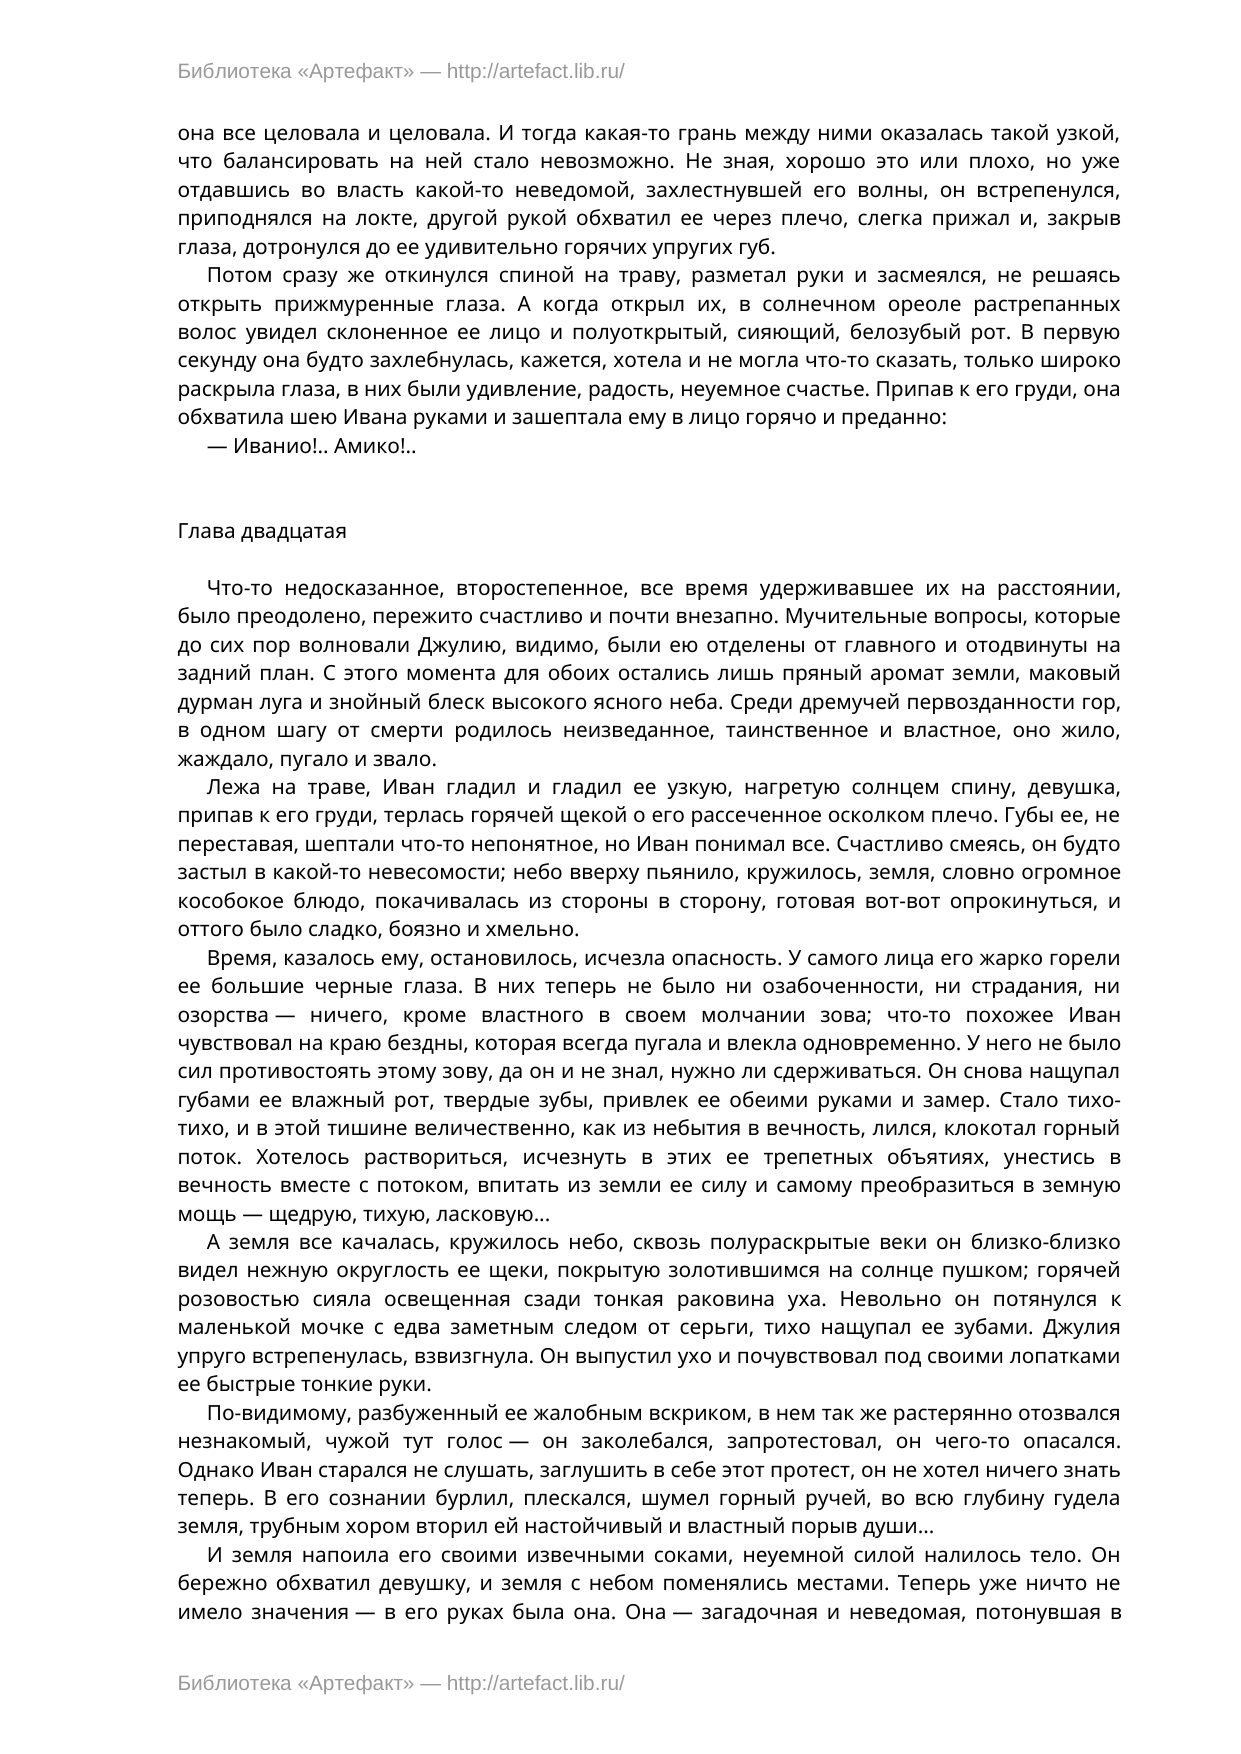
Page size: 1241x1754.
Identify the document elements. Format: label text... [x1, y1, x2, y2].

text По-видимому, разбуженный ее жалобным вскриком, в нем так же растерянно отозвался незнакомый, чужой тут голос — он заколебался, запротестовал, он чего-то опасался. Однако Иван старался не слушать, заглушить в себе этот протест, он не хотел ничего знать теперь. В его сознании бурлил, плескался, шумел горный ручей, во всю глубину гудела земля, трубным хором вторил ей настойчивый и властный порыв души... [177, 1398, 1122, 1540]
text Лежа на траве, Иван гладил и гладил ее узкую, нагретую солнцем спину, девушка, припав к его груди, терлась горячей щекой о его рассеченное осколком плечо. Губы ее, не переставая, шептали что-то непонятное, но Иван понимал все. Счастливо смеясь, он будто застыл в какой-то невесомости; небо вверху пьянило, кружилось, земля, словно огромное кособокое блюдо, покачивалась из стороны в сторону, готовая вот-вот опрокинуться, и оттого было сладко, боязно и хмельно. [177, 772, 1122, 943]
text Потом сразу же откинулся спиной на траву, разметал руки и засмеялся, не решаясь открыть прижмуренные глаза. А когда открыл их, в солнечном ореоле растрепанных волос увидел склоненное ее лицо и полуоткрытый, сияющий, белозубый рот. В первую секунду она будто захлебнулась, кажется, хотела и не могла что-то сказать, только широко раскрыла глаза, в них были удивление, радость, неуемное счастье. Припав к его груди, она обхватила шею Ивана руками и зашептала ему в лицо горячо и преданно: [177, 260, 1122, 431]
text А земля все качалась, кружилось небо, сквозь полураскрытые веки он близко-близко видел нежную округлость ее щеки, покрытую золотившимся на солнце пушком; горячей розовостью сияла освещенная сзади тонкая раковина уха. Невольно он потянулся к маленькой мочке с едва заметным следом от серьги, тихо нащупал ее зубами. Джулия упруго встрепенулась, взвизгнула. Он выпустил ухо и почувствовал под своими лопатками ее быстрые тонкие руки. [177, 1227, 1122, 1398]
subtitle Глава двадцатая [177, 516, 1122, 545]
text — Иванио!.. Амико!.. [177, 431, 1122, 459]
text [177, 1540, 1122, 1625]
text Что-то недосказанное, второстепенное, все время удерживавшее их на расстоянии, было преодолено, пережито счастливо и почти внезапно. Мучительные вопросы, которые до сих пор волновали Джулию, видимо, были ею отделены от главного и отодвинуты на задний план. С этого момента для обоих остались лишь пряный аромат земли, маковый дурман луга и знойный блеск высокого ясного неба. Среди дремучей первозданности гор, в одном шагу от смерти родилось неизведанное, таинственное и властное, оно жило, жаждало, пугало и звало. [177, 573, 1122, 772]
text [177, 118, 1122, 260]
text Время, казалось ему, остановилось, исчезла опасность. У самого лица его жарко горели ее большие черные глаза. В них теперь не было ни озабоченности, ни страдания, ни озорства — ничего, кроме властного в своем молчании зова; что-то похожее Иван чувствовал на краю бездны, которая всегда пугала и влекла одновременно. У него не было сил противостоять этому зову, да он и не знал, нужно ли сдерживаться. Он снова нащупал губами ее влажный рот, твердые зубы, привлек ее обеими руками и замер. Стало тихо-тихо, и в этой тишине величественно, как из небытия в вечность, лился, клокотал горный поток. Хотелось раствориться, исчезнуть в этих ее трепетных объятиях, унестись в вечность вместе с потоком, впитать из земли ее силу и самому преобразиться в земную мощь — щедрую, тихую, ласковую... [177, 943, 1122, 1227]
